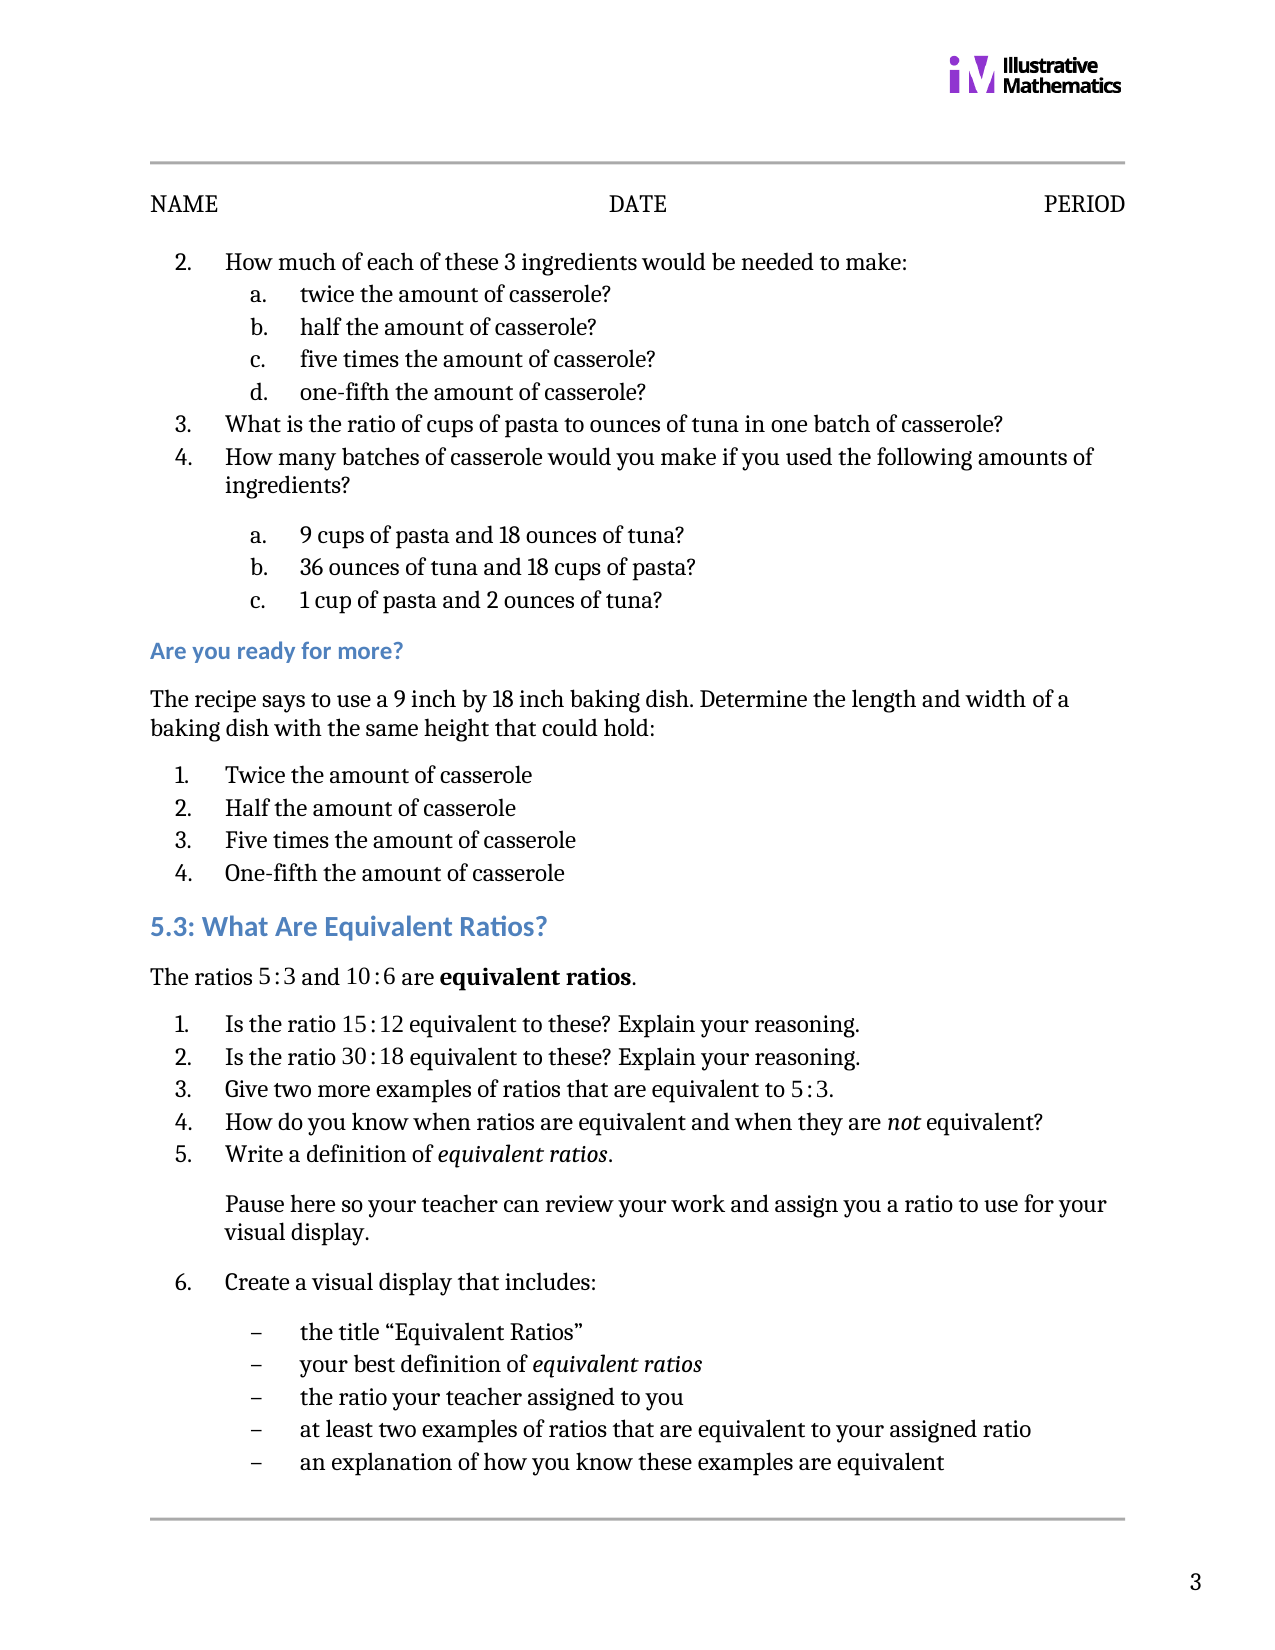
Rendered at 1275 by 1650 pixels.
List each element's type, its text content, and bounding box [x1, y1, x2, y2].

list How do you know when ratios are equivalent and when they are not equivalent? [175, 1107, 1125, 1136]
list your best definition of equivalent ratios [250, 1350, 1125, 1379]
list What is the ratio of cups of pasta to ounces of tuna in one batch of casserole? [175, 410, 1125, 439]
list 1 cup of pasta and 2 ounces of tuna? [250, 586, 1125, 614]
list the ratio your teacher assigned to you [250, 1382, 1125, 1411]
list Five times the amount of casserole [175, 826, 1125, 855]
list Is the ratio equivalent to these? Explain your reasoning. [175, 1042, 1125, 1071]
list Create a visual display that includes: [175, 1268, 1125, 1297]
subtitle Are you ready for more? [150, 635, 1125, 666]
list Pause here so your teacher can review your work and assign you a ratio to use for your visual display. [175, 1189, 1125, 1247]
list 9 cups of pasta and 18 ounces of tuna? [250, 521, 1125, 549]
list 36 ounces of tuna and 18 cups of pasta? [250, 553, 1125, 582]
list the title “Equivalent Ratios” [250, 1317, 1125, 1346]
list How much of each of these 3 ingredients would be needed to make: [175, 247, 1125, 276]
list half the amount of casserole? [250, 312, 1125, 341]
list Is the ratio equivalent to these? Explain your reasoning. [175, 1010, 1125, 1039]
text The ratios and are equivalent ratios. [150, 962, 1125, 991]
list Write a definition of equivalent ratios. [175, 1140, 1125, 1169]
list Twice the amount of casserole [175, 761, 1125, 790]
list at least two examples of ratios that are equivalent to your assigned ratio [250, 1415, 1125, 1444]
list Half the amount of casserole [175, 793, 1125, 822]
list Give two more examples of ratios that are equivalent to . [175, 1075, 1125, 1104]
list One-fifth the amount of casserole [175, 858, 1125, 887]
list an explanation of how you know these examples are equivalent [250, 1447, 1125, 1476]
list How many batches of casserole would you make if you used the following amounts of ingredients? [175, 442, 1125, 500]
list five times the amount of casserole? [250, 345, 1125, 374]
list twice the amount of casserole? [250, 280, 1125, 309]
picture [949, 55, 1121, 93]
subtitle 5.3: What Are Equivalent Ratios? [150, 908, 1125, 944]
text The recipe says to use a 9 inch by 18 inch baking dish. Determine the length and width of a baking dish with the same height that could hold: [150, 685, 1125, 742]
list one-fifth the amount of casserole? [250, 377, 1125, 406]
